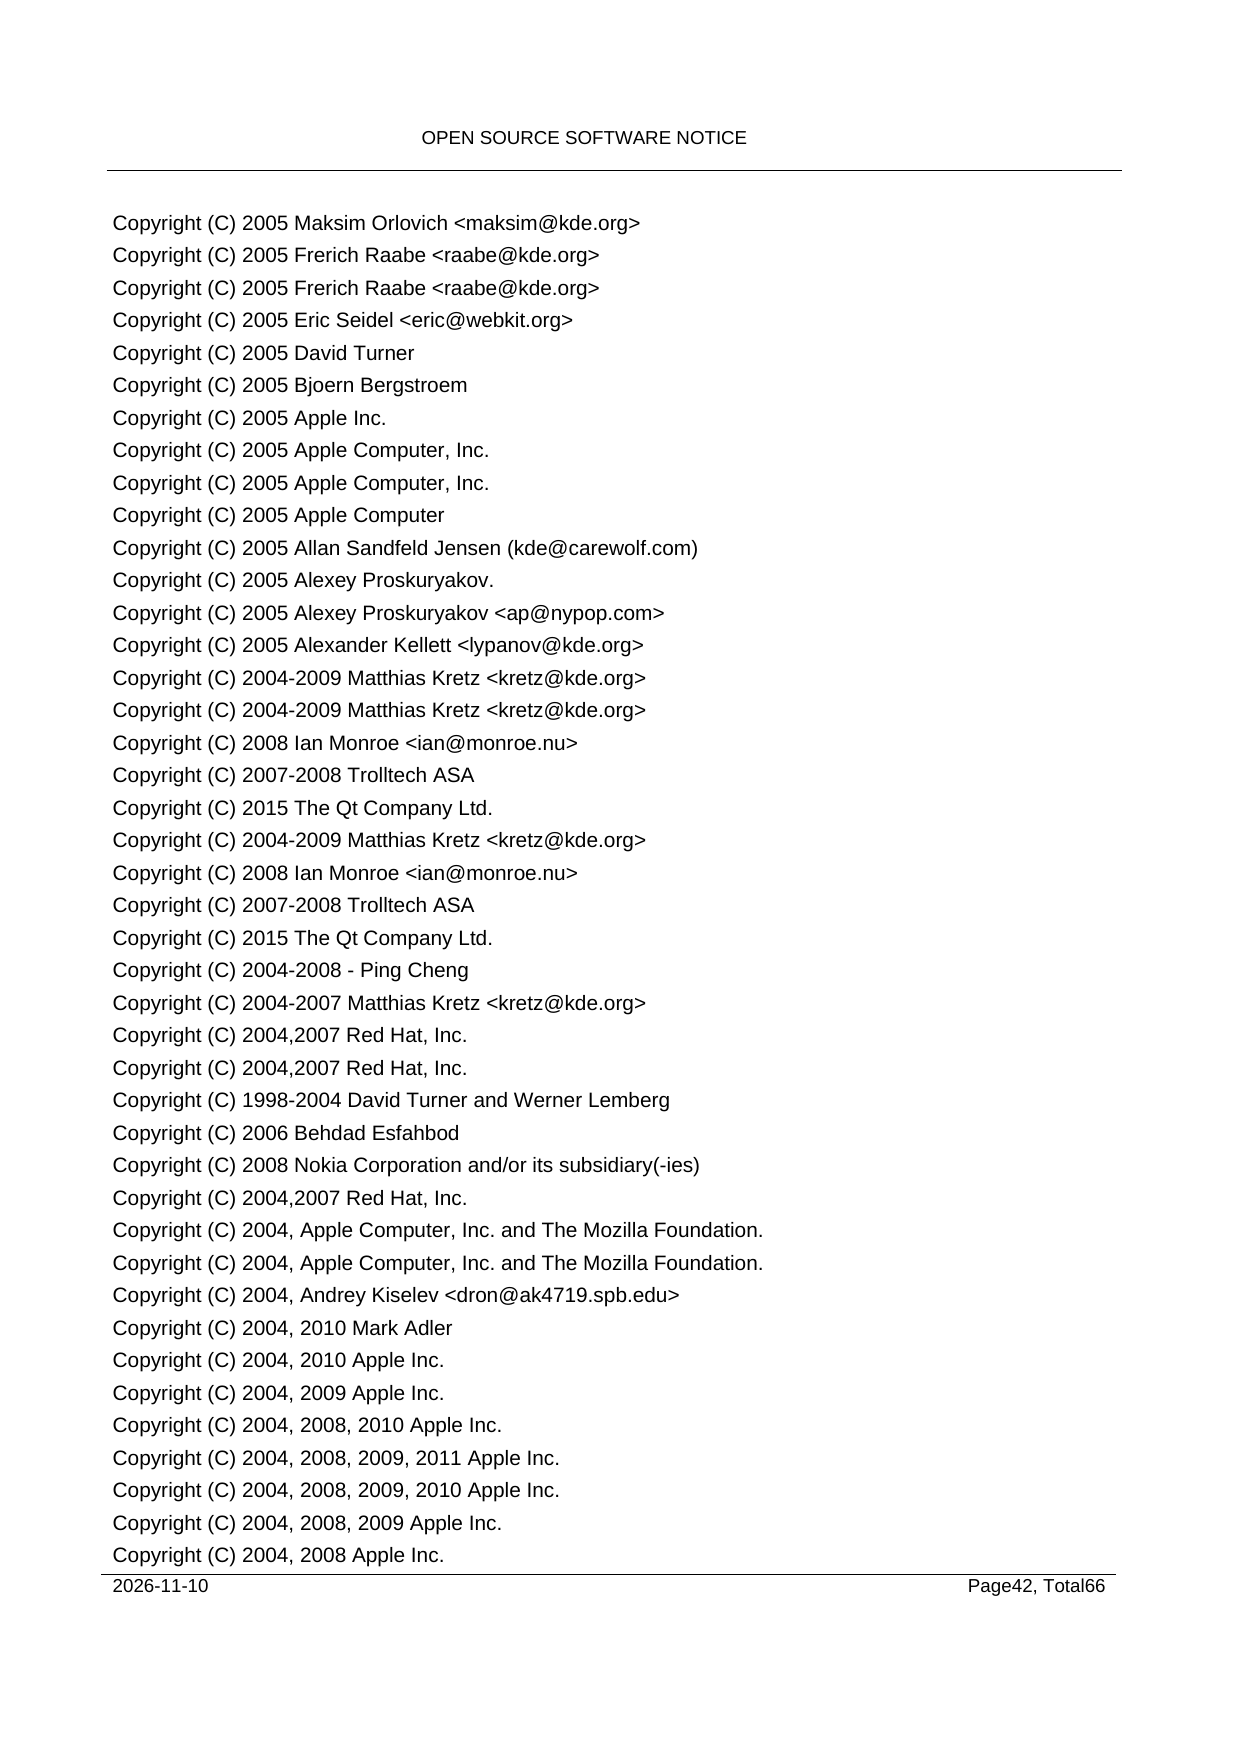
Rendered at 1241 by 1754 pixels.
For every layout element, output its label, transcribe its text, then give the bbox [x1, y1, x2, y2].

text Copyright (C) 2004, 2008, 2009 Apple Inc. [112, 1506, 1128, 1539]
text Copyright (C) 2004, 2010 Apple Inc. [112, 1344, 1128, 1376]
text Copyright (C) 2004, Apple Computer, Inc. and The Mozilla Foundation. [112, 1246, 1128, 1279]
text Copyright (C) 2004, 2009 Apple Inc. [112, 1376, 1128, 1409]
text Copyright (C) 2004-2009 Matthias Kretz <kretz@kde.org> [112, 661, 1128, 694]
text Copyright (C) 2005 Bjoern Bergstroem [112, 369, 1128, 401]
text Copyright (C) 2005 Apple Computer, Inc. [112, 466, 1128, 499]
text Copyright (C) 2004-2008 - Ping Cheng [112, 954, 1128, 986]
text Copyright (C) 2005 Frerich Raabe <raabe@kde.org> [112, 239, 1128, 271]
text Copyright (C) 2007-2008 Trolltech ASA [112, 759, 1128, 791]
text Copyright (C) 2007-2008 Trolltech ASA [112, 889, 1128, 921]
text Copyright (C) 2005 Eric Seidel <eric@webkit.org> [112, 304, 1128, 336]
text Copyright (C) 2004, Apple Computer, Inc. and The Mozilla Foundation. [112, 1214, 1128, 1246]
text Copyright (C) 2004, 2008, 2009, 2010 Apple Inc. [112, 1474, 1128, 1506]
text Copyright (C) 2005 Frerich Raabe <raabe@kde.org> [112, 271, 1128, 304]
text Copyright (C) 2008 Nokia Corporation and/or its subsidiary(-ies) [112, 1149, 1128, 1181]
text Copyright (C) 2004, 2008 Apple Inc. [112, 1539, 1128, 1571]
text Copyright (C) 2005 Apple Computer, Inc. [112, 434, 1128, 466]
text Copyright (C) 2004-2009 Matthias Kretz <kretz@kde.org> [112, 694, 1128, 726]
text Copyright (C) 2015 The Qt Company Ltd. [112, 791, 1128, 824]
text Copyright (C) 2005 Allan Sandfeld Jensen (kde@carewolf.com) [112, 531, 1128, 564]
text Copyright (C) 2004,2007 Red Hat, Inc. [112, 1181, 1128, 1214]
text Copyright (C) 1998-2004 David Turner and Werner Lemberg [112, 1084, 1128, 1116]
text Copyright (C) 2005 Apple Inc. [112, 401, 1128, 434]
text Copyright (C) 2005 Alexey Proskuryakov <ap@nypop.com> [112, 596, 1128, 629]
text Copyright (C) 2005 Maksim Orlovich <maksim@kde.org> [112, 206, 1128, 239]
text Copyright (C) 2004, 2008, 2009, 2011 Apple Inc. [112, 1441, 1128, 1474]
text Copyright (C) 2015 The Qt Company Ltd. [112, 921, 1128, 954]
text Copyright (C) 2006 Behdad Esfahbod [112, 1116, 1128, 1149]
text Copyright (C) 2005 David Turner [112, 336, 1128, 369]
text Copyright (C) 2004, Andrey Kiselev <dron@ak4719.spb.edu> [112, 1279, 1128, 1311]
text Copyright (C) 2004-2007 Matthias Kretz <kretz@kde.org> [112, 986, 1128, 1019]
text Copyright (C) 2005 Alexey Proskuryakov. [112, 564, 1128, 596]
text Copyright (C) 2004, 2010 Mark Adler [112, 1311, 1128, 1344]
text Copyright (C) 2005 Apple Computer [112, 499, 1128, 531]
text Copyright (C) 2004-2009 Matthias Kretz <kretz@kde.org> [112, 824, 1128, 856]
text Copyright (C) 2008 Ian Monroe <ian@monroe.nu> [112, 856, 1128, 889]
text Copyright (C) 2008 Ian Monroe <ian@monroe.nu> [112, 726, 1128, 759]
text Copyright (C) 2004,2007 Red Hat, Inc. [112, 1051, 1128, 1084]
text Copyright (C) 2005 Alexander Kellett <lypanov@kde.org> [112, 629, 1128, 661]
text Copyright (C) 2004, 2008, 2010 Apple Inc. [112, 1409, 1128, 1441]
text Copyright (C) 2004,2007 Red Hat, Inc. [112, 1019, 1128, 1051]
